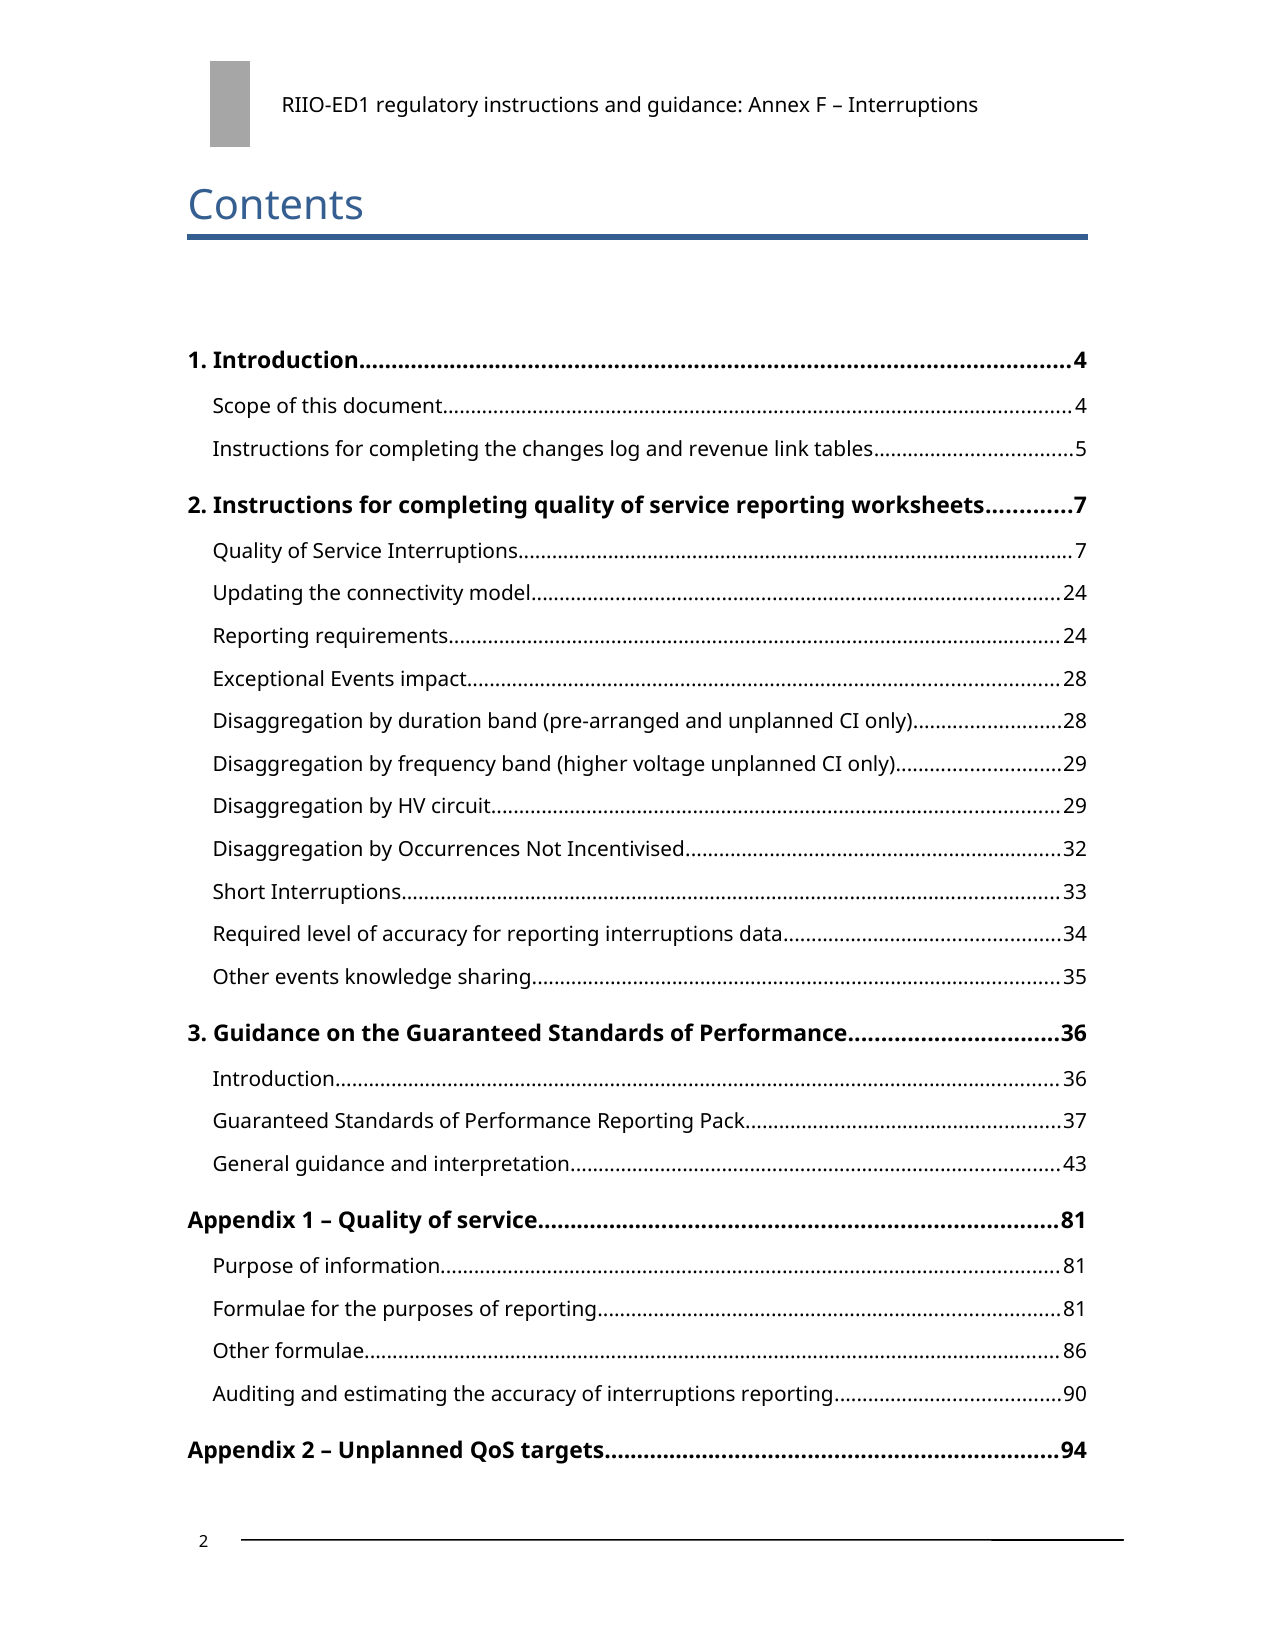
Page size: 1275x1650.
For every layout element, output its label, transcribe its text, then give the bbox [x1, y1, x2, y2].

text Updating the connectivity model 24 [212, 578, 1088, 607]
text Other formulae 86 [212, 1336, 1088, 1365]
text Other events knowledge sharing 35 [212, 962, 1088, 990]
text 3. Guidance on the Guaranteed Standards of Performance 36 [187, 1017, 1088, 1048]
text Reporting requirements 24 [212, 621, 1088, 649]
text Disaggregation by frequency band (higher voltage unplanned CI only) 29 [212, 749, 1088, 777]
text Quality of Service Interruptions 7 [212, 536, 1088, 564]
text 1. Introduction 4 [187, 344, 1088, 376]
text Required level of accuracy for reporting interruptions data 34 [212, 919, 1088, 948]
text Exceptional Events impact 28 [212, 664, 1088, 692]
text Auditing and estimating the accuracy of interruptions reporting 90 [212, 1379, 1088, 1407]
text General guidance and interpretation 43 [212, 1149, 1088, 1178]
text Appendix 1 – Quality of service 81 [187, 1204, 1088, 1236]
text 2. Instructions for completing quality of service reporting worksheets 7 [187, 489, 1088, 520]
text Purpose of information 81 [212, 1251, 1088, 1279]
text Disaggregation by Occurrences Not Incentivised 32 [212, 834, 1088, 863]
text Disaggregation by HV circuit 29 [212, 792, 1088, 820]
text Instructions for completing the changes log and revenue link tables 5 [212, 434, 1088, 462]
text Disaggregation by duration band (pre-arranged and unplanned CI only) 28 [212, 706, 1088, 735]
text Guaranteed Standards of Performance Reporting Pack 37 [212, 1107, 1088, 1135]
text Scope of this document 4 [212, 391, 1088, 420]
subtitle Contents [187, 175, 1088, 234]
text Formulae for the purposes of reporting 81 [212, 1294, 1088, 1322]
text Short Interruptions 33 [212, 877, 1088, 905]
text Appendix 2 – Unplanned QoS targets 94 [187, 1434, 1088, 1465]
text Introduction 36 [212, 1064, 1088, 1092]
